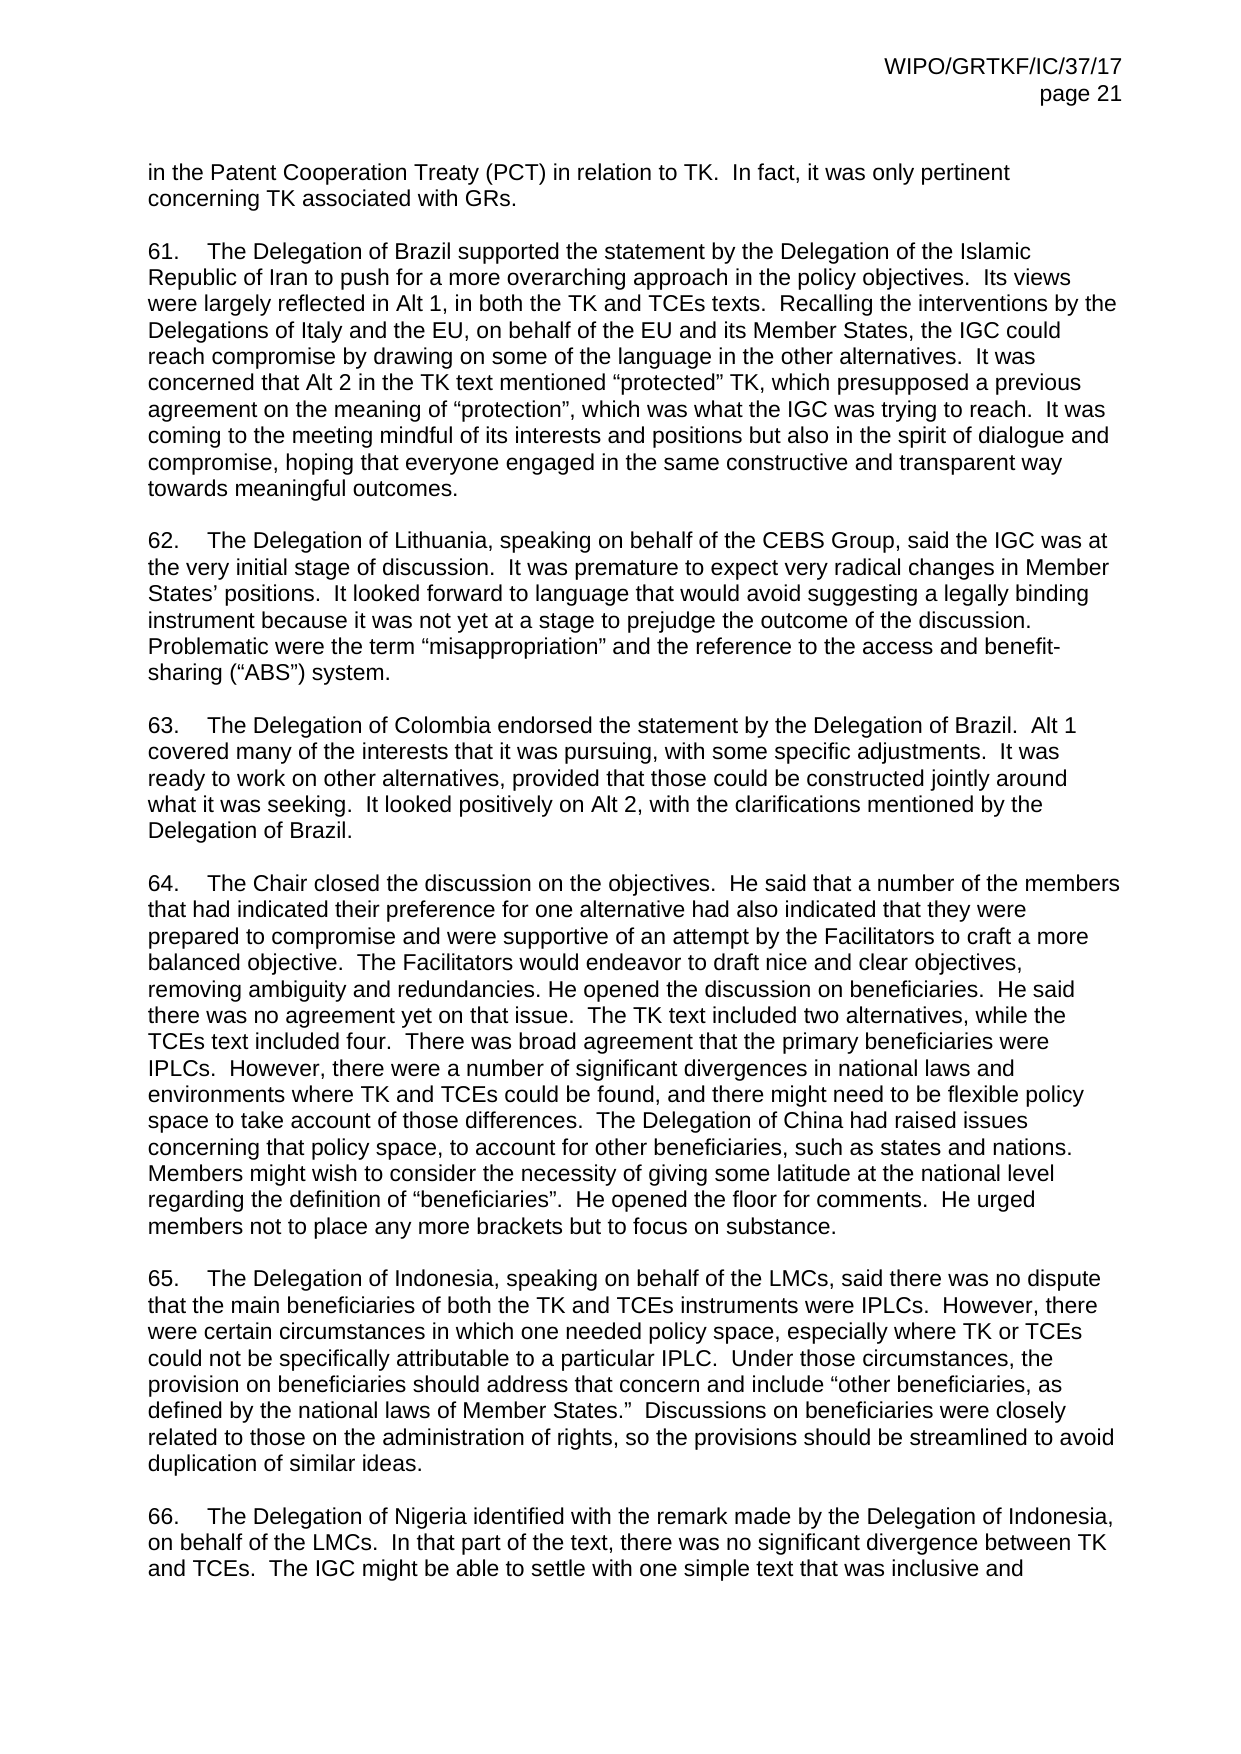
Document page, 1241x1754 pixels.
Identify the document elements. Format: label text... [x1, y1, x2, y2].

list The Delegation of Brazil supported the statement by the Delegation of the Islamic Republic of Iran to push for a more overarching approach in the policy objectives. Its views were largely reflected in Alt 1, in both the TK and TCEs texts. Recalling the interventions by the Delegations of Italy and the EU, on behalf of the EU and its Member States, the IGC could reach compromise by drawing on some of the language in the other alternatives. It was concerned that Alt 2 in the TK text mentioned “protected” TK, which presupposed a previous agreement on the meaning of “protection”, which was what the IGC was trying to reach. It was coming to the meeting mindful of its interests and positions but also in the spirit of dialogue and compromise, hoping that everyone engaged in the same constructive and transparent way towards meaningful outcomes. [148, 238, 1122, 501]
list The Chair closed the discussion on the objectives. He said that a number of the members that had indicated their preference for one alternative had also indicated that they were prepared to compromise and were supportive of an attempt by the Facilitators to craft a more balanced objective. The Facilitators would endeavor to draft nice and clear objectives, removing ambiguity and redundancies. He opened the discussion on beneficiaries. He said there was no agreement yet on that issue. The TK text included two alternatives, while the TCEs text included four. There was broad agreement that the primary beneficiaries were IPLCs. However, there were a number of significant divergences in national laws and environments where TK and TCEs could be found, and there might need to be flexible policy space to take account of those differences. The Delegation of China had raised issues concerning that policy space, to account for other beneficiaries, such as states and nations. Members might wish to consider the necessity of giving some latitude at the national level regarding the definition of “beneficiaries”. He opened the floor for comments. He urged members not to place any more brackets but to focus on substance. [148, 870, 1122, 1239]
list The Delegation of Colombia endorsed the statement by the Delegation of Brazil. Alt 1 covered many of the interests that it was pursuing, with some specific adjustments. It was ready to work on other alternatives, provided that those could be constructed jointly around what it was seeking. It looked positively on Alt 2, with the clarifications mentioned by the Delegation of Brazil. [148, 712, 1122, 844]
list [148, 1503, 1122, 1582]
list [148, 158, 1122, 211]
list The Delegation of Indonesia, speaking on behalf of the LMCs, said there was no dispute that the main beneficiaries of both the TK and TCEs instruments were IPLCs. However, there were certain circumstances in which one needed policy space, especially where TK or TCEs could not be specifically attributable to a particular IPLC. Under those circumstances, the provision on beneficiaries should address that concern and include “other beneficiaries, as defined by the national laws of Member States.” Discussions on beneficiaries were closely related to those on the administration of rights, so the provisions should be streamlined to avoid duplication of similar ideas. [148, 1265, 1122, 1476]
list The Delegation of Lithuania, speaking on behalf of the CEBS Group, said the IGC was at the very initial stage of discussion. It was premature to expect very radical changes in Member States’ positions. It looked forward to language that would avoid suggesting a legally binding instrument because it was not yet at a stage to prejudge the outcome of the discussion. Problematic were the term “misappropriation” and the reference to the access and benefit-sharing (“ABS”) system. [148, 527, 1122, 686]
